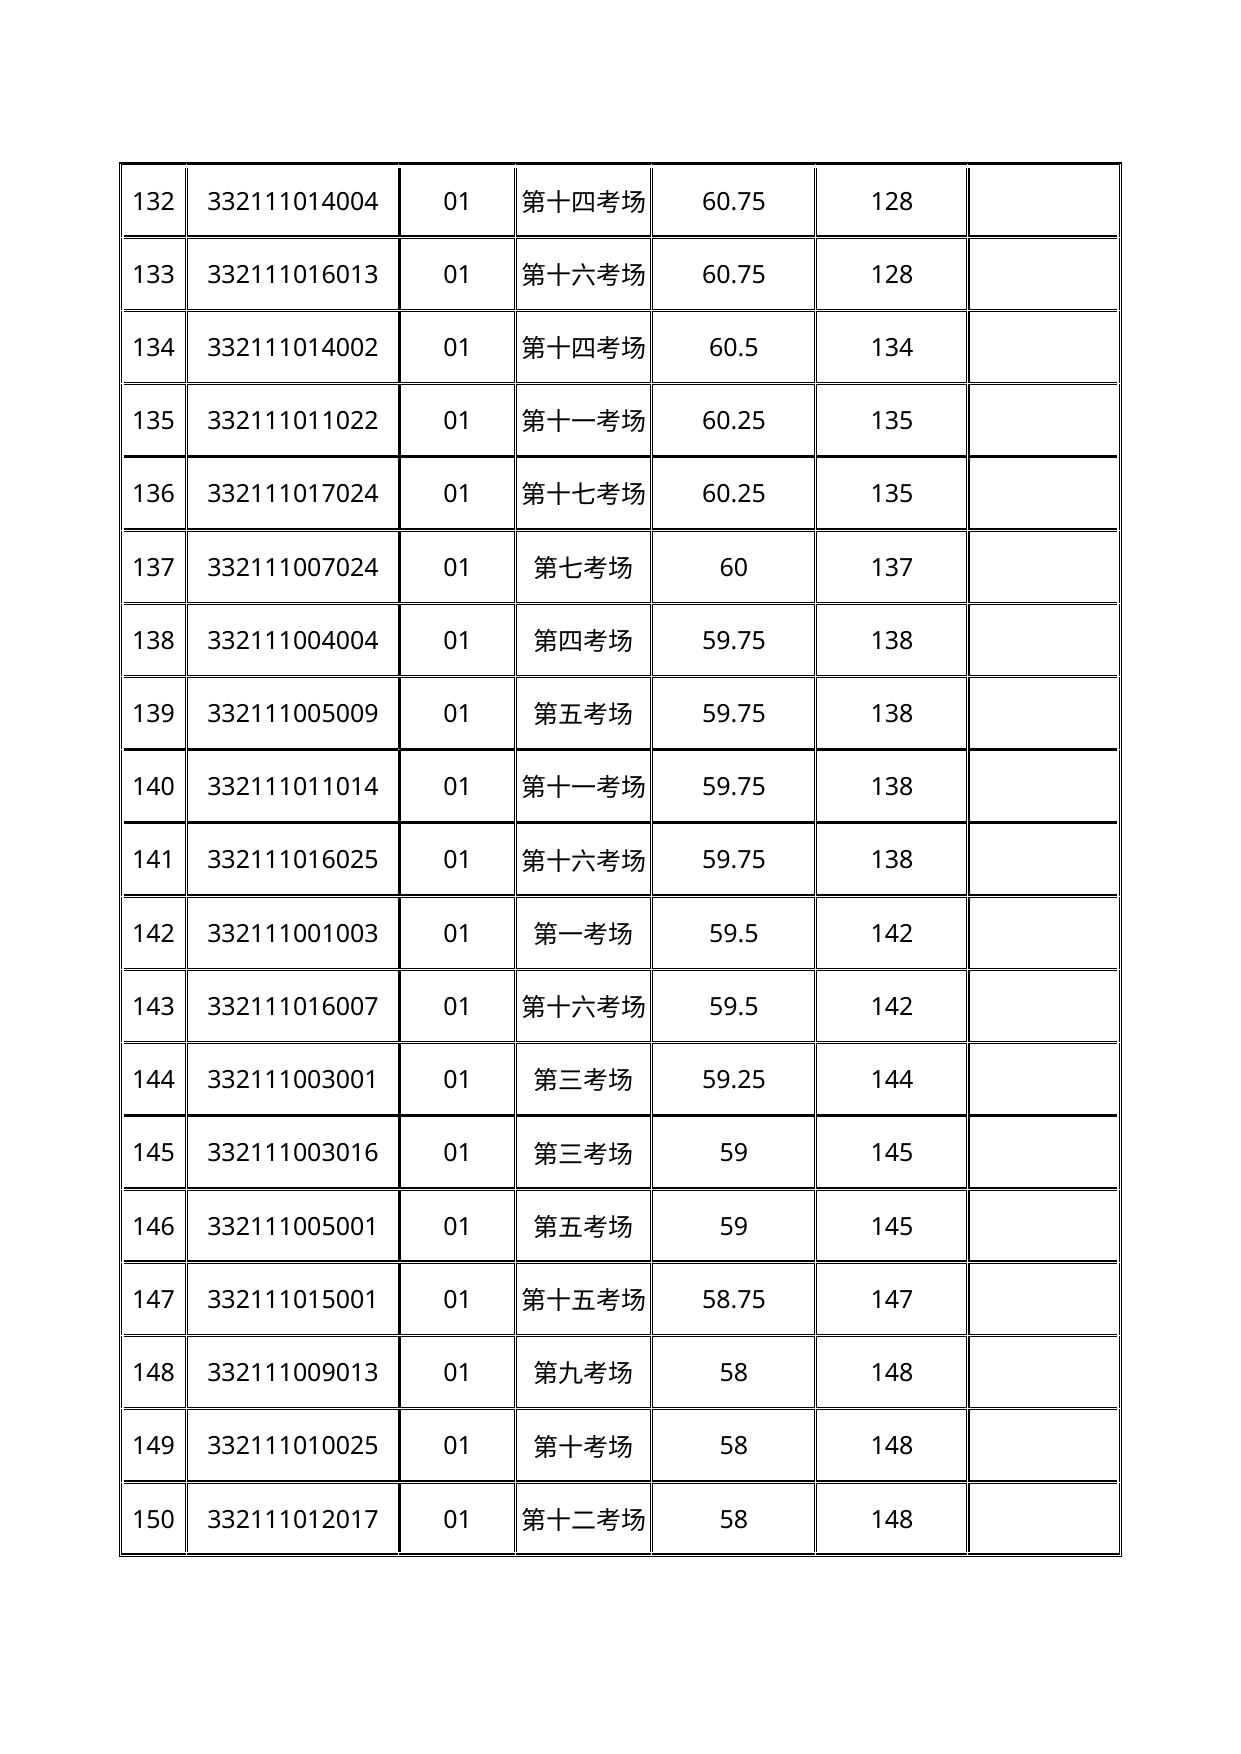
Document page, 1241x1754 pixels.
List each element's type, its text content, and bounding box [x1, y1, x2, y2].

table_cell 第十六考场 [517, 824, 650, 894]
table_cell 60 [653, 532, 814, 601]
table_cell 第七考场 [517, 532, 650, 601]
table_cell 01 [401, 605, 514, 674]
table_cell 136 [122, 455, 185, 528]
table_cell 147 [817, 1264, 966, 1334]
table_cell 138 [817, 824, 966, 894]
table_cell 332111017024 [188, 458, 398, 528]
table_cell 01 [401, 1337, 514, 1407]
table_cell 142 [817, 971, 966, 1041]
table_cell [970, 821, 1119, 894]
table_cell 141 [122, 821, 185, 894]
table_cell 132 [122, 165, 186, 235]
table_cell 332111016025 [188, 824, 398, 894]
table_cell [968, 382, 1120, 455]
table_cell 59.5 [653, 971, 814, 1041]
table_cell [968, 1407, 1120, 1480]
table_cell 332111009013 [188, 1337, 398, 1407]
table_cell 58 [653, 1410, 814, 1480]
table_cell 145 [817, 1117, 966, 1187]
table_cell 138 [122, 601, 185, 674]
table_cell 01 [399, 165, 516, 235]
table_cell 147 [122, 1260, 185, 1334]
table_cell 143 [122, 968, 185, 1041]
table_cell [968, 1480, 1119, 1553]
table_cell 332111014004 [186, 164, 399, 235]
table_cell 59.75 [653, 751, 814, 821]
table_cell 01 [401, 312, 514, 382]
table_cell 145 [817, 1191, 966, 1260]
table_cell 60.5 [653, 312, 814, 382]
table_cell 第九考场 [517, 1337, 650, 1407]
table_cell [970, 1187, 1119, 1260]
table_cell 59.75 [653, 678, 814, 748]
table_cell 142 [122, 894, 185, 967]
table_cell 01 [401, 824, 514, 894]
table_cell [970, 528, 1119, 601]
table_cell 332111001003 [188, 898, 398, 967]
table_cell 135 [817, 385, 966, 455]
table_cell [970, 601, 1119, 674]
table_cell 01 [401, 898, 514, 967]
table_cell 01 [401, 239, 514, 308]
table_cell 60.25 [653, 385, 814, 455]
table_cell 01 [401, 1191, 514, 1260]
table_cell 第三考场 [517, 1117, 650, 1187]
table_cell 第十考场 [517, 1410, 650, 1480]
table_cell 60.75 [652, 165, 816, 235]
table_cell 128 [816, 164, 968, 235]
table_cell 第十五考场 [517, 1264, 650, 1334]
table_cell 59 [653, 1117, 814, 1187]
table_cell 145 [122, 1114, 185, 1187]
table_cell 138 [817, 605, 966, 674]
table_cell 01 [401, 751, 514, 821]
table_cell 332111015001 [188, 1264, 398, 1334]
table_cell 138 [817, 751, 966, 821]
table_cell 58 [653, 1337, 814, 1407]
table_cell 332111011022 [188, 385, 398, 455]
table_cell 332111004004 [188, 605, 398, 674]
table_cell 第一考场 [517, 898, 650, 967]
table_cell 第十四考场 [516, 165, 652, 235]
table_cell 第十二考场 [516, 1484, 652, 1553]
table_cell 60.25 [653, 458, 814, 528]
table_cell [970, 894, 1119, 967]
table_cell 第十六考场 [517, 971, 650, 1041]
table_cell 332111011014 [188, 751, 398, 821]
table_cell 59.25 [653, 1044, 814, 1114]
table_cell 128 [817, 239, 966, 308]
table_cell 01 [401, 678, 514, 748]
table_cell 146 [122, 1187, 185, 1260]
table_cell 149 [120, 1407, 186, 1480]
table_cell 59.75 [653, 824, 814, 894]
table_cell 01 [399, 1484, 516, 1553]
table_cell [968, 1041, 1120, 1114]
table_cell [970, 968, 1119, 1041]
table_cell 139 [122, 675, 185, 748]
table_cell 332111005009 [188, 678, 398, 748]
table_cell 01 [401, 458, 514, 528]
table_cell 01 [401, 1044, 514, 1114]
table_cell 134 [817, 312, 966, 382]
table_cell 第三考场 [517, 1044, 650, 1114]
table_cell 148 [816, 1480, 968, 1553]
table_cell [970, 1114, 1119, 1187]
table_cell [970, 675, 1119, 748]
table_cell 332111014002 [188, 312, 398, 382]
table_cell 第四考场 [517, 605, 650, 674]
table_cell 第五考场 [517, 1191, 650, 1260]
table_cell 59.75 [653, 605, 814, 674]
table_cell 148 [817, 1337, 966, 1407]
table_cell 59 [653, 1191, 814, 1260]
table_cell 137 [122, 528, 185, 601]
table_cell 138 [817, 678, 966, 748]
table_cell 第十一考场 [517, 751, 650, 821]
table_cell 332111003001 [188, 1044, 398, 1114]
table_cell 58 [652, 1484, 816, 1553]
table_cell 135 [120, 382, 186, 455]
table_cell 134 [122, 309, 185, 382]
table_cell 332111007024 [188, 532, 398, 601]
table_cell 第十七考场 [517, 458, 650, 528]
table_cell 01 [401, 385, 514, 455]
table_cell 58.75 [653, 1264, 814, 1334]
table_cell 第十一考场 [517, 385, 650, 455]
table_cell 第十四考场 [517, 312, 650, 382]
table_cell 第五考场 [517, 678, 650, 748]
table_cell [970, 455, 1119, 528]
table_cell 140 [120, 748, 185, 821]
table_cell 137 [817, 532, 966, 601]
table_cell [968, 1334, 1120, 1407]
table_cell 01 [401, 971, 514, 1041]
table_cell 01 [401, 1410, 514, 1480]
table_cell 332111012017 [186, 1484, 399, 1553]
table_cell 144 [817, 1044, 966, 1114]
table_cell 332111003016 [188, 1117, 398, 1187]
table_cell 01 [401, 532, 514, 601]
table_cell [968, 165, 1119, 235]
table_cell 332111016007 [188, 971, 398, 1041]
table_cell [970, 748, 1120, 821]
table_cell 01 [401, 1264, 514, 1334]
table_cell 148 [120, 1334, 186, 1407]
table_cell 60.75 [653, 239, 814, 308]
table_cell 142 [817, 898, 966, 967]
table_cell 150 [122, 1480, 186, 1553]
table_cell 144 [120, 1041, 186, 1114]
table_cell 135 [817, 458, 966, 528]
table_cell 133 [122, 235, 185, 308]
table_cell 59.5 [653, 898, 814, 967]
table_cell [970, 1260, 1119, 1334]
table_cell 332111010025 [188, 1410, 398, 1480]
table_cell [970, 309, 1119, 382]
table_cell 148 [817, 1410, 966, 1480]
table_cell [970, 235, 1119, 308]
table_cell 332111016013 [188, 239, 398, 308]
table_cell 01 [401, 1117, 514, 1187]
table_cell 332111005001 [188, 1191, 398, 1260]
table_cell 第十六考场 [517, 239, 650, 308]
